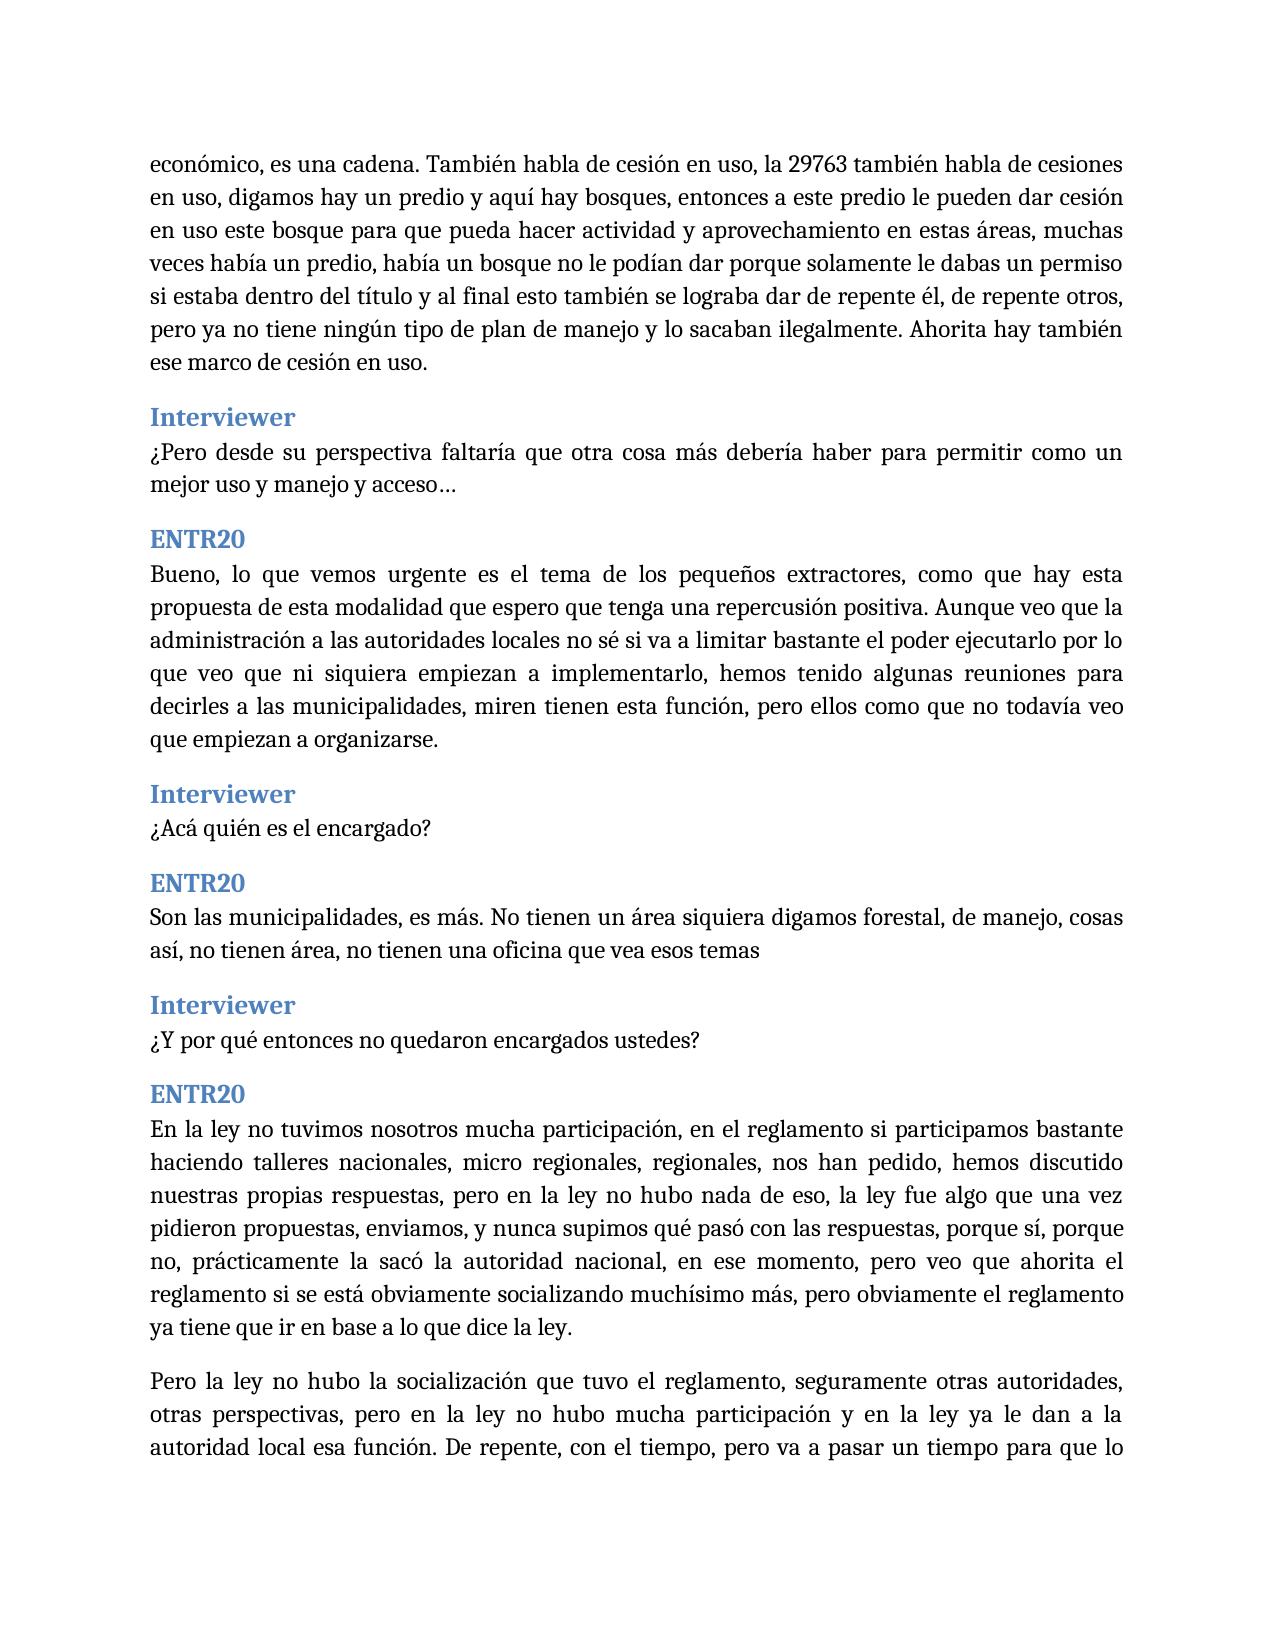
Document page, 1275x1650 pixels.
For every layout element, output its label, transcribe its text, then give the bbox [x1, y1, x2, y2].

text ENTR20 Bueno, lo que vemos urgente es el tema de los pequeños extractores, como que hay esta propuesta de esta modalidad que espero que tenga una repercusión positiva. Aunque veo que la administración a las autoridades locales no sé si va a limitar bastante el poder ejecutarlo por lo que veo que ni siquiera empiezan a implementarlo, hemos tenido algunas reuniones para decirles a las municipalidades, miren tienen esta función, pero ellos como que no todavía veo que empiezan a organizarse. [150, 524, 1125, 753]
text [150, 1367, 1125, 1462]
text Interviewer ¿Acá quién es el encargado? [150, 779, 1125, 843]
text ENTR20 En la ley no tuvimos nosotros mucha participación, en el reglamento si participamos bastante haciendo talleres nacionales, micro regionales, regionales, nos han pedido, hemos discutido nuestras propias respuestas, pero en la ley no hubo nada de eso, la ley fue algo que una vez pidieron propuestas, enviamos, y nunca supimos qué pasó con las respuestas, porque sí, porque no, prácticamente la sacó la autoridad nacional, en ese momento, pero veo que ahorita el reglamento si se está obviamente socializando muchísimo más, pero obviamente el reglamento ya tiene que ir en base a lo que dice la ley. [150, 1079, 1125, 1342]
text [150, 150, 1125, 377]
text ENTR20 Son las municipalidades, es más. No tienen un área siquiera digamos forestal, de manejo, cosas así, no tienen área, no tienen una oficina que vea esos temas [150, 868, 1125, 965]
text Interviewer ¿Y por qué entonces no quedaron encargados ustedes? [150, 990, 1125, 1054]
text Interviewer ¿Pero desde su perspectiva faltaría que otra cosa más debería haber para permitir como un mejor uso y manejo y acceso… [150, 402, 1125, 499]
